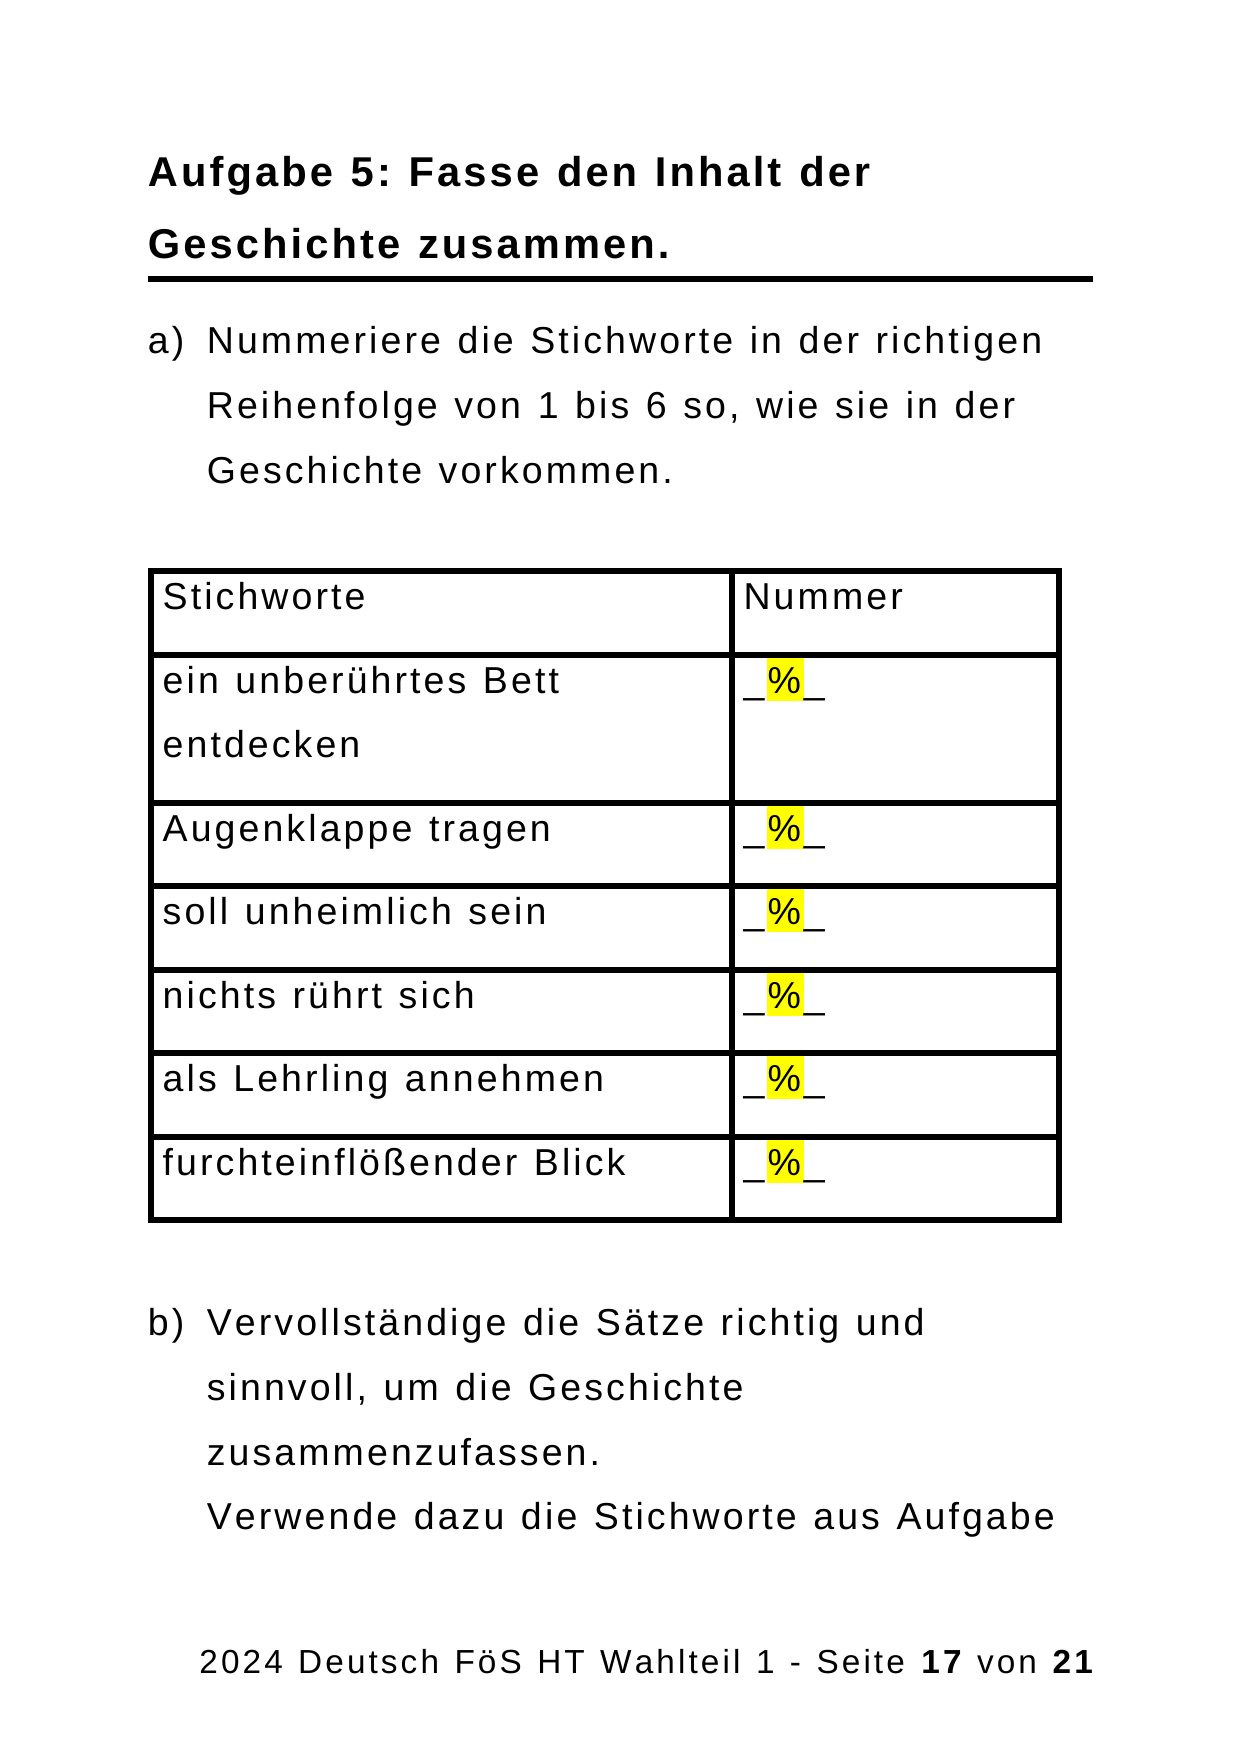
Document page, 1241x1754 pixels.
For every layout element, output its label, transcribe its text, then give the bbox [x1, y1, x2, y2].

table_cell _%_ [735, 973, 1056, 1050]
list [148, 1300, 1093, 1537]
table_cell _%_ [735, 889, 1056, 967]
table_cell ein unberührtes Bett entdecken [154, 658, 729, 800]
table_header Nummer [735, 574, 1056, 652]
table_cell soll unheimlich sein [154, 889, 729, 967]
table_cell als Lehrling annehmen [154, 1056, 729, 1133]
table_cell _%_ [735, 1140, 1056, 1217]
table_cell _%_ [735, 1056, 1056, 1133]
table_cell Augenklappe tragen [154, 806, 729, 883]
table_header Stichworte [154, 574, 729, 652]
table_cell nichts rührt sich [154, 973, 729, 1050]
list a) Nummeriere die Stichworte in der richtigen Reihenfolge von 1 bis 6 so, wie sie in der Geschichte vorkommen. [148, 318, 1093, 491]
table_cell _%_ [735, 806, 1056, 883]
table_cell furchteinflößender Blick [154, 1140, 729, 1217]
table_cell _%_ [735, 658, 1056, 800]
subtitle Aufgabe 5: Fasse den Inhalt der Geschichte zusammen. [148, 148, 1093, 276]
